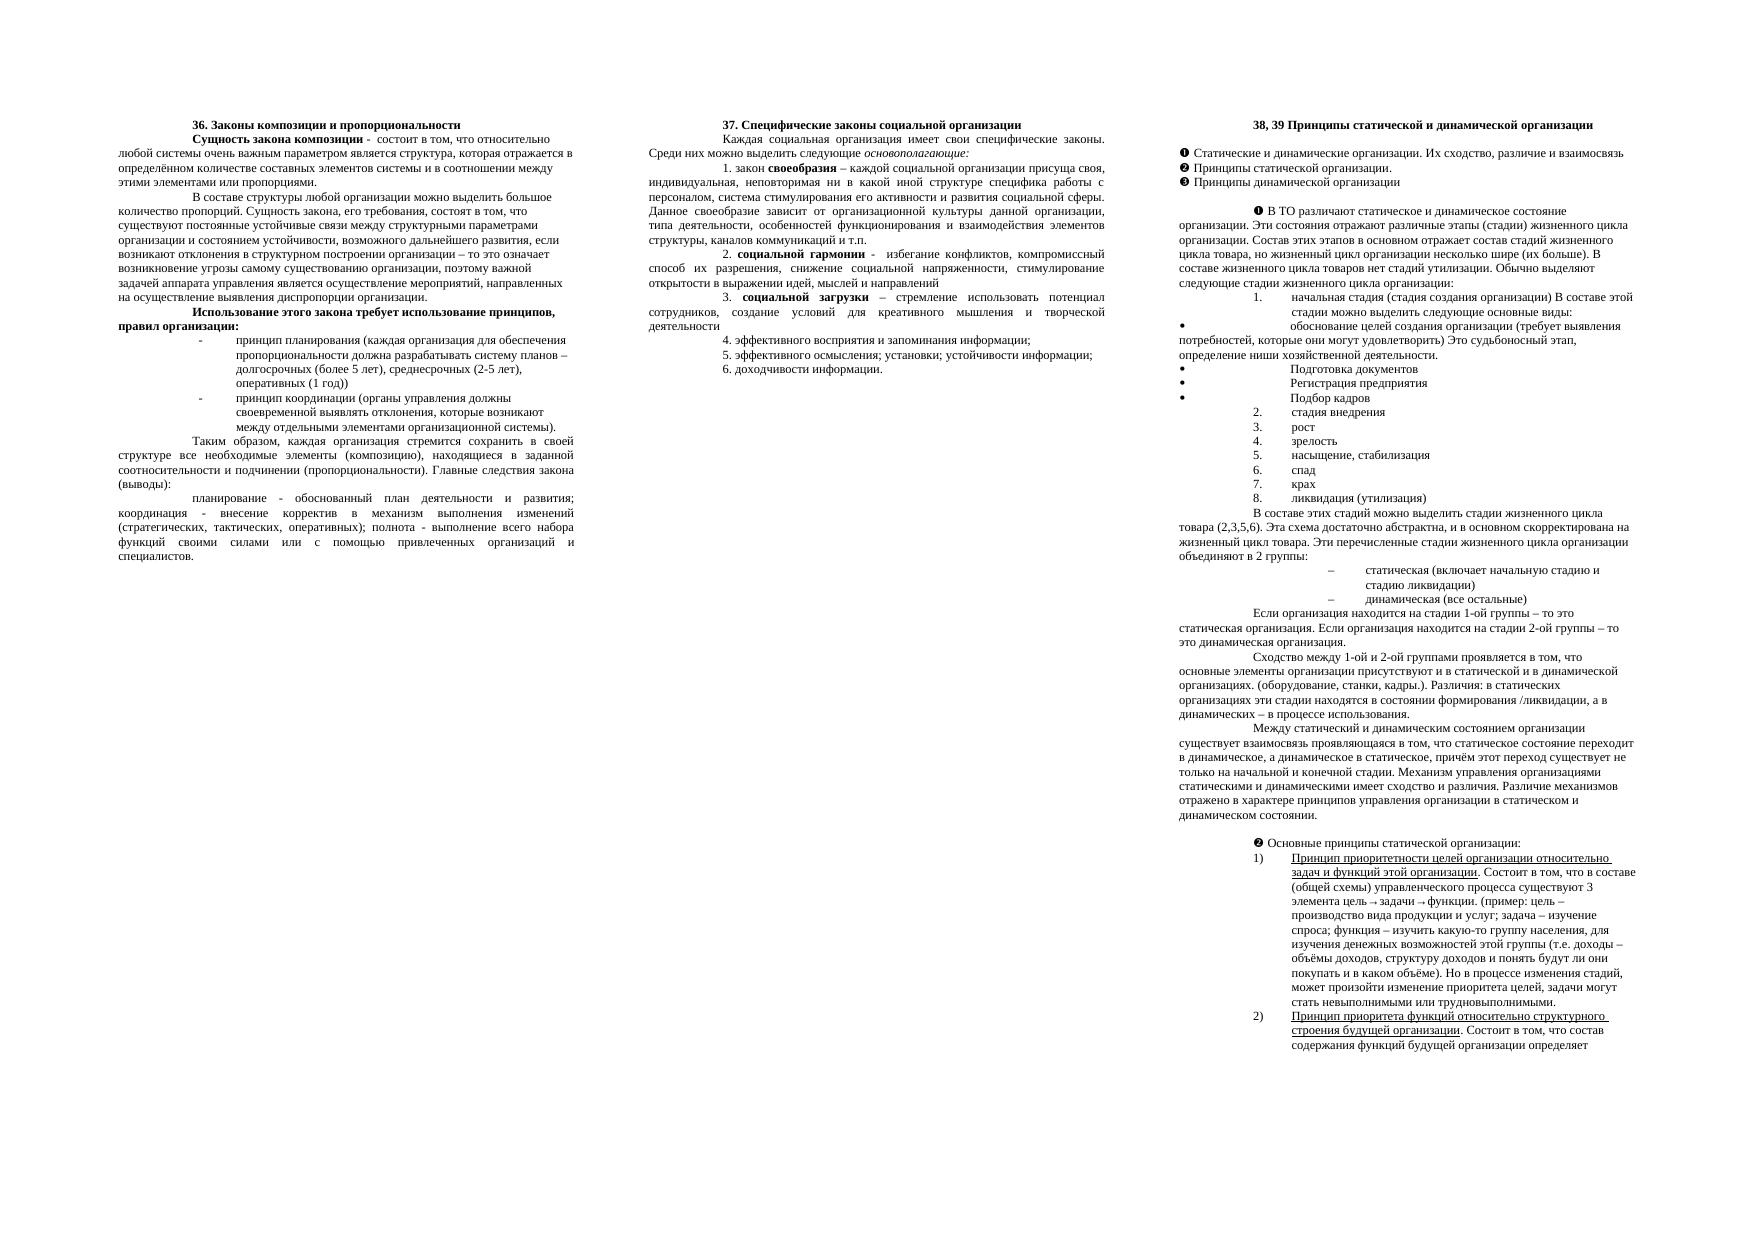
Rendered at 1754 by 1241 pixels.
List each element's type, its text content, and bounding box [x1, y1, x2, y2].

list стадия внедрения [1253, 405, 1636, 419]
list ликвидация (утилизация) [1253, 491, 1636, 506]
text 6. доходчивости информации. [648, 362, 1105, 376]
list статическая (включает начальную стадию и стадию ликвидации) [1328, 563, 1636, 592]
list Регистрация предприятия [1179, 376, 1636, 391]
list динамическая (все остальные) [1328, 592, 1636, 606]
text В составе структуры любой организации можно выделить большое количество пропорций. Сущность закона, его требования, состоят в том, что существуют постоянные устойчивые связи между структурными параметрами организации и состоянием устойчивости, возможного дальнейшего развития, если возникают отклонения в структурном построении организации – то это означает возникновение угрозы самому существованию организации, поэтому важной задачей аппарата управления является осуществление мероприятий, направленных на осуществление выявления диспропорции организации. [118, 189, 575, 304]
list принцип координации (органы управления должны своевременной выявлять отклонения, которые возникают между отдельными элементами организационной системы). [198, 391, 575, 434]
text Принципы динамической организации [1179, 175, 1636, 189]
text 5. эффективного осмысления; установки; устойчивости информации; [648, 347, 1105, 362]
text Основные принципы статической организации: [1179, 836, 1636, 851]
list спад [1253, 462, 1636, 477]
list насыщение, стабилизация [1253, 448, 1636, 462]
text 2. социальной гармонии - избегание конфликтов, компромиссный способ их разрешения, снижение социальной напряженности, стимулирование открытости в выражении идей, мыслей и направлений [648, 247, 1105, 290]
list принцип планирования (каждая организация для обеспечения пропорциональности должна разрабатывать систему планов – долгосрочных (более 5 лет), среднесрочных (2-5 лет), оперативных (1 год)) [198, 333, 575, 391]
text Если организация находится на стадии 1-ой группы – то это статическая организация. Если организация находится на стадии 2-ой группы – то это динамическая организация. [1179, 606, 1636, 649]
text 36. Законы композиции и пропорциональности [118, 117, 575, 132]
text планирование - обоснованный план деятельности и развития; координация - внесение корректив в механизм выполнения изменений (стратегических, тактических, оперативных); полнота - выполнение всего набора функций своими силами или с помощью привлеченных организаций и специалистов. [118, 491, 575, 563]
text Между статический и динамическим состоянием организации существует взаимосвязь проявляющаяся в том, что статическое состояние переходит в динамическое, а динамическое в статическое, причём этот переход существует не только на начальной и конечной стадии. Механизм управления организациями статическими и динамическими имеет сходство и различия. Различие механизмов отражено в характере принципов управления организации в статическом и динамическом состоянии. [1179, 721, 1636, 822]
text 37. Специфические законы социальной организации [648, 117, 1105, 132]
list зрелость [1253, 434, 1636, 448]
text 4. эффективного восприятия и запоминания информации; [648, 333, 1105, 347]
text 1. закон своеобразия – каждой социальной организации присуща своя, индивидуальная, неповторимая ни в какой иной структуре специфика работы с персоналом, система стимулирования его активности и развития социальной сферы. Данное своеобразие зависит от организационной культуры данной организации, типа деятельности, особенностей функционирования и взаимодействия элементов структуры, каналов коммуникаций и т.п. [648, 161, 1105, 247]
list Подготовка документов [1179, 362, 1636, 376]
text 38, 39 Принципы статической и динамической организации [1179, 117, 1636, 132]
list Подбор кадров [1179, 391, 1636, 405]
list рост [1253, 419, 1636, 434]
text 3. социальной загрузки – стремление использовать потенциал сотрудников, создание условий для креативного мышления и творческой деятельности [648, 290, 1105, 333]
text Таким образом, каждая организация стремится сохранить в своей структуре все необходимые элементы (композицию), находящиеся в заданной соотносительности и подчинении (пропорциональности). Главные следствия закона (выводы): [118, 434, 575, 491]
text Каждая социальная организация имеет свои специфические законы. Среди них можно выделить следующие основополагающие: [648, 132, 1105, 161]
text В ТО различают статическое и динамическое состояние организации. Эти состояния отражают различные этапы (стадии) жизненного цикла организации. Состав этих этапов в основном отражает состав стадий жизненного цикла товара, но жизненный цикл организации несколько шире (их больше). В составе жизненного цикла товаров нет стадий утилизации. Обычно выделяют следующие стадии жизненного цикла организации: [1179, 204, 1636, 290]
text Сходство между 1-ой и 2-ой группами проявляется в том, что основные элементы организации присутствуют и в статической и в динамической организациях. (оборудование, станки, кадры.). Различия: в статических организациях эти стадии находятся в состоянии формирования /ликвидации, а в динамических – в процессе использования. [1179, 649, 1636, 721]
text В составе этих стадий можно выделить стадии жизненного цикла товара (2,3,5,6). Эта схема достаточно абстрактна, и в основном скорректирована на жизненный цикл товара. Эти перечисленные стадии жизненного цикла организации объединяют в 2 группы: [1179, 506, 1636, 563]
text Статические и динамические организации. Их сходство, различие и взаимосвязь [1179, 146, 1636, 161]
list начальная стадия (стадия создания организации) В составе этой стадии можно выделить следующие основные виды: [1253, 290, 1636, 319]
text Использование этого закона требует использование принципов, правил организации: [118, 304, 575, 333]
list крах [1253, 477, 1636, 491]
list обоснование целей создания организации (требует выявления потребностей, которые они могут удовлетворить) Это судьбоносный этап, определение ниши хозяйственной деятельности. [1179, 319, 1636, 362]
list Принцип приоритетности целей организации относительно задач и функций этой организации. Состоит в том, что в составе (общей схемы) управленческого процесса существуют 3 элемента цель→задачи→функции. (пример: цель – производство вида продукции и услуг; задача – изучение спроса; функция – изучить какую-то группу населения, для изучения денежных возможностей этой группы (т.е. доходы – объёмы доходов, структуру доходов и понять будут ли они покупать и в каком объёме). Но в процессе изменения стадий, может произойти изменение приоритета целей, задачи могут стать невыполнимыми или трудновыполнимыми. [1253, 851, 1636, 1009]
text Принципы статической организации. [1179, 161, 1636, 175]
text Сущность закона композиции - состоит в том, что относительно любой системы очень важным параметром является структура, которая отражается в определённом количестве составных элементов системы и в соотношении между этими элементами или пропорциями. [118, 132, 575, 189]
